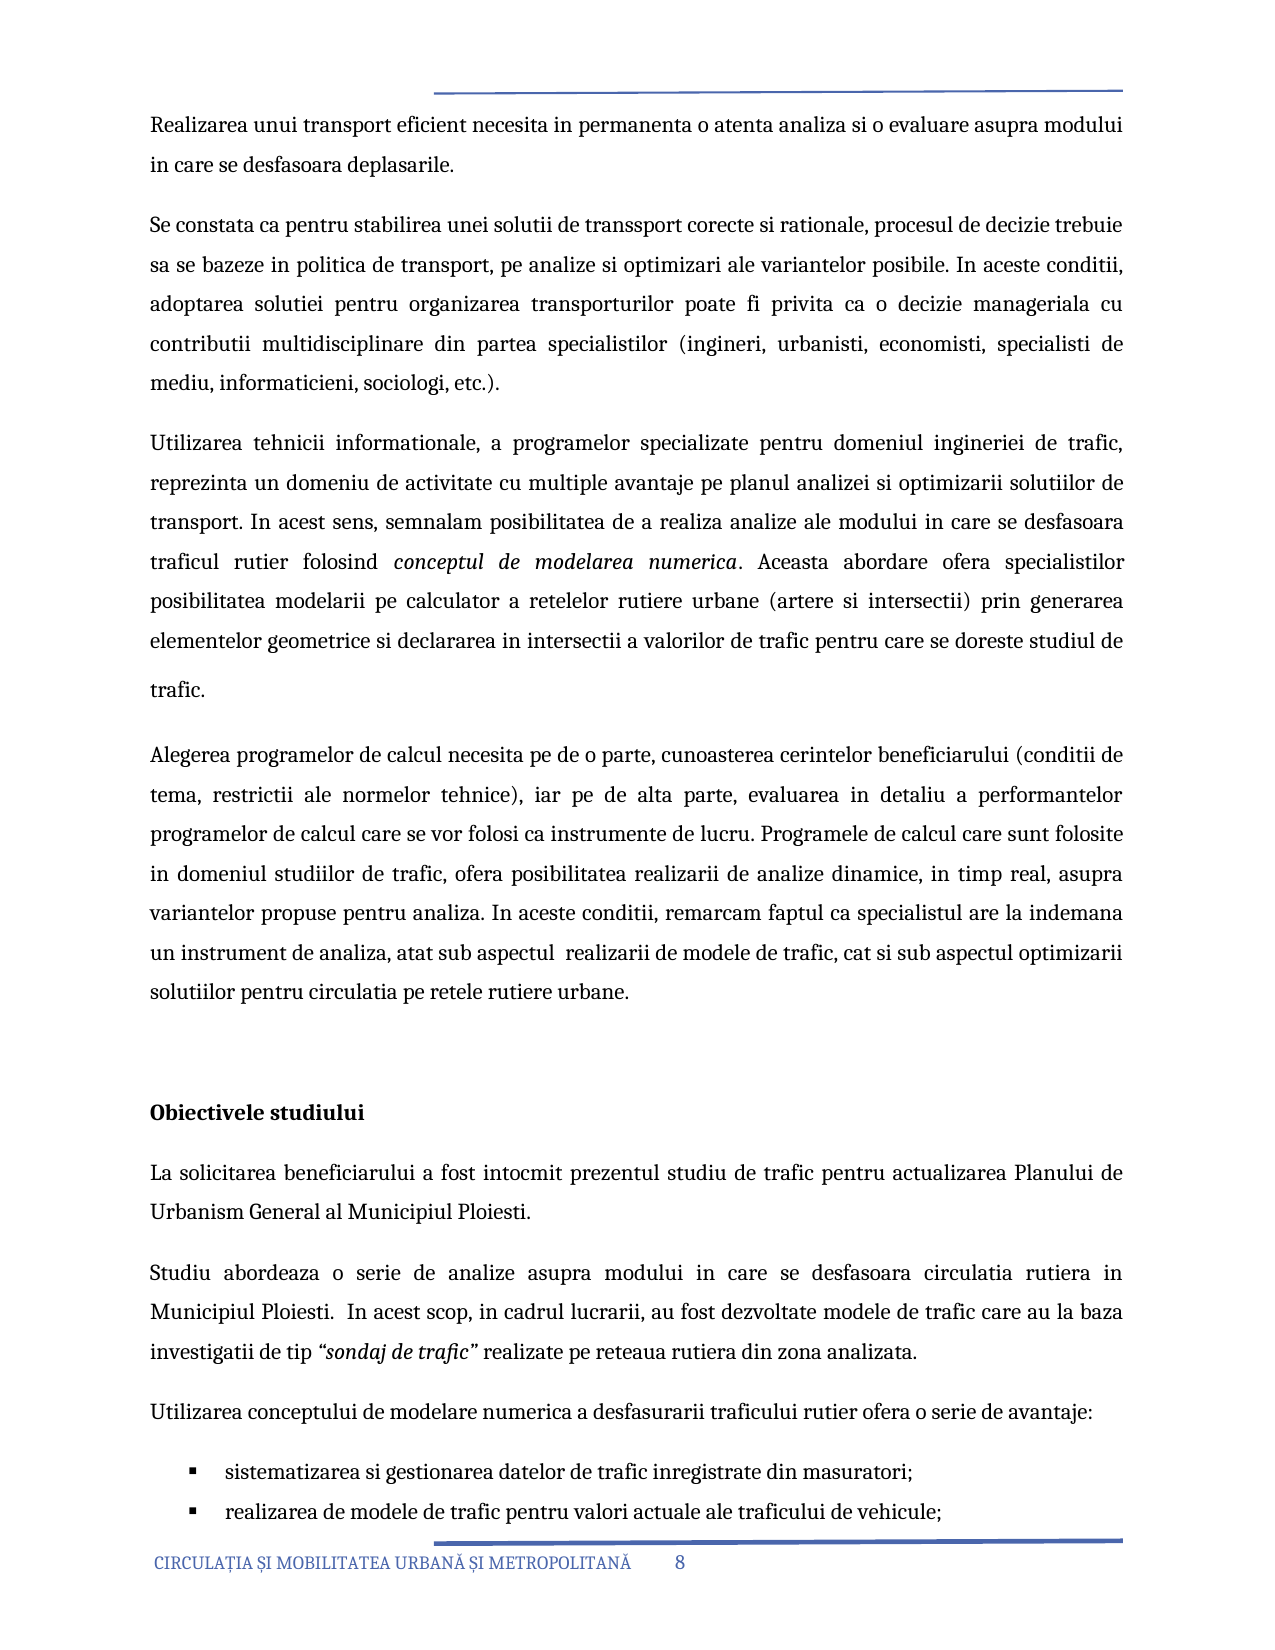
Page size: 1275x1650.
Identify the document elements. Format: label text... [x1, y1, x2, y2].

text Alegerea programelor de calcul necesita pe de o parte, cunoasterea cerintelor beneficiarului (conditii de tema, restrictii ale normelor tehnice), iar pe de alta parte, evaluarea in detaliu a performantelor programelor de calcul care se vor folosi ca instrumente de lucru. Programele de calcul care sunt folosite in domeniul studiilor de trafic, ofera posibilitatea realizarii de analize dinamice, in timp real, asupra variantelor propuse pentru analiza. In aceste conditii, remarcam faptul ca specialistul are la indemana un instrument de analiza, atat sub aspectul realizarii de modele de trafic, cat si sub aspectul optimizarii solutiilor pentru circulatia pe retele rutiere urbane. [150, 742, 1125, 1005]
text Utilizarea tehnicii informationale, a programelor specializate pentru domeniul ingineriei de trafic, reprezinta un domeniu de activitate cu multiple avantaje pe planul analizei si optimizarii solutiilor de transport. In acest sens, semnalam posibilitatea de a realiza analize ale modului in care se desfasoara traficul rutier folosind conceptul de modelarea numerica. Aceasta abordare ofera specialistilor posibilitatea modelarii pe calculator a retelelor rutiere urbane (artere si intersectii) prin generarea elementelor geometrice si declararea in intersectii a valorilor de trafic pentru care se doreste studiul de trafic. [150, 430, 1125, 704]
text Utilizarea conceptului de modelare numerica a desfasurarii traficului rutier ofera o serie de avantaje: [150, 1399, 1125, 1425]
text Studiu abordeaza o serie de analize asupra modului in care se desfasoara circulatia rutiera in Municipiul Ploiesti. In acest scop, in cadrul lucrarii, au fost dezvoltate modele de trafic care au la baza investigatii de tip “sondaj de trafic” realizate pe reteaua rutiera din zona analizata. [150, 1259, 1125, 1365]
text Se constata ca pentru stabilirea unei solutii de transsport corecte si rationale, procesul de decizie trebuie sa se bazeze in politica de transport, pe analize si optimizari ale variantelor posibile. In aceste conditii, adoptarea solutiei pentru organizarea transporturilor poate fi privita ca o decizie manageriala cu contributii multidisciplinare din partea specialistilor (ingineri, urbanisti, economisti, specialisti de mediu, informaticieni, sociologi, etc.). [150, 212, 1125, 396]
text Realizarea unui transport eficient necesita in permanenta o atenta analiza si o evaluare asupra modului in care se desfasoara deplasarile. [150, 112, 1125, 178]
text Obiectivele studiului [150, 1099, 1125, 1126]
list realizarea de modele de trafic pentru valori actuale ale traficului de vehicule; [187, 1498, 1125, 1525]
list sistematizarea si gestionarea datelor de trafic inregistrate din masuratori; [187, 1459, 1125, 1485]
text La solicitarea beneficiarului a fost intocmit prezentul studiu de trafic pentru actualizarea Planului de Urbanism General al Municipiul Ploiesti. [150, 1160, 1125, 1226]
